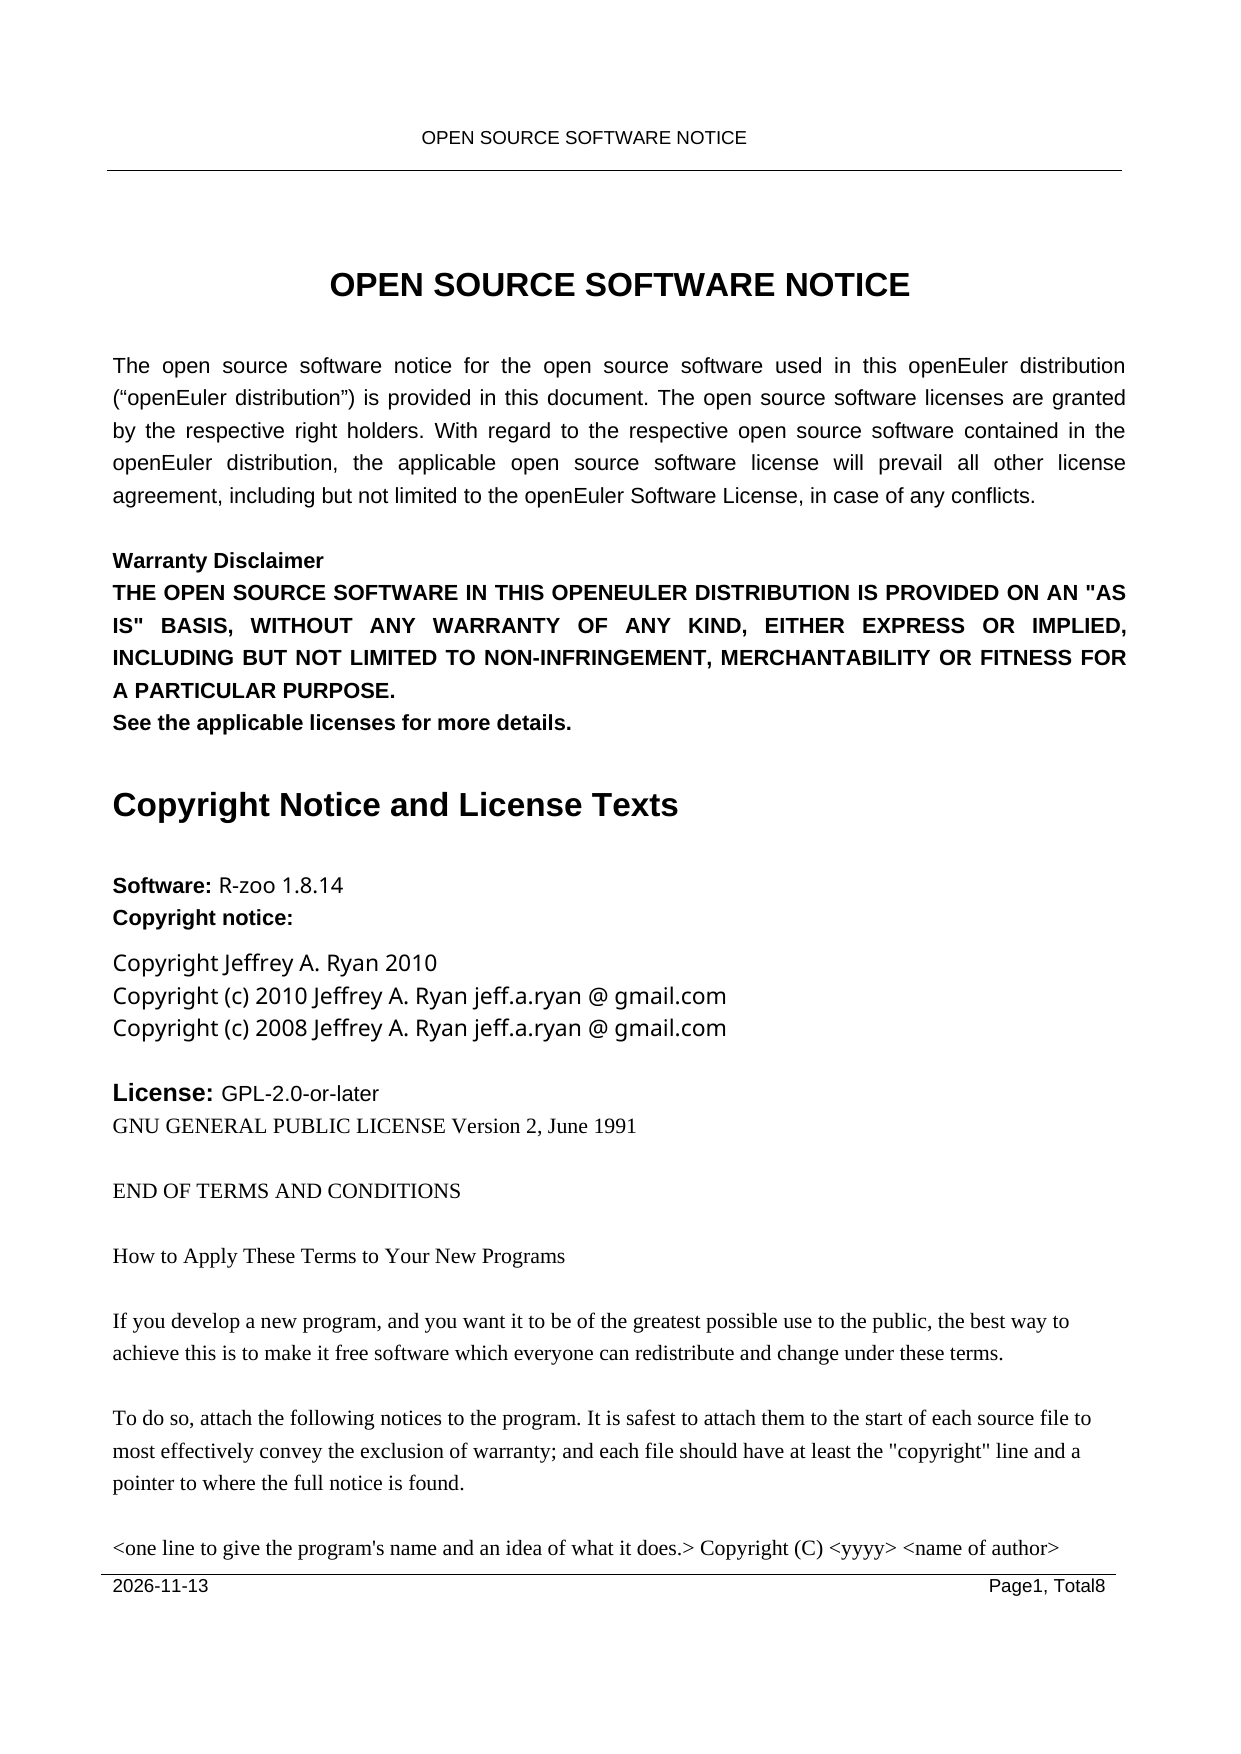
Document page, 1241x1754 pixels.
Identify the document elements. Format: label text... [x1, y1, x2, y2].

text Warranty Disclaimer [112, 544, 1128, 576]
title Software: R-zoo 1.8.14 [112, 869, 1128, 901]
text Copyright notice: [112, 901, 1128, 934]
text License: GPL-2.0-or-later [112, 1077, 1128, 1109]
text THE OPEN SOURCE SOFTWARE IN THIS OPENEULER DISTRIBUTION IS PROVIDED ON AN "AS IS" BASIS, WITHOUT ANY WARRANTY OF ANY KIND, EITHER EXPRESS OR IMPLIED, INCLUDING BUT NOT LIMITED TO NON-INFRINGEMENT, MERCHANTABILITY OR FITNESS FOR A PARTICULAR PURPOSE. See the applicable licenses for more details. [112, 576, 1128, 739]
text OPEN SOURCE SOFTWARE NOTICE [112, 251, 1128, 316]
text The open source software notice for the open source software used in this openEuler distribution (“openEuler distribution”) is provided in this document. The open source software licenses are granted by the respective right holders. With regard to the respective open source software contained in the openEuler distribution, the applicable open source software license will prevail all other license agreement, including but not limited to the openEuler Software License, in case of any conflicts. [112, 349, 1128, 511]
text Copyright Notice and License Texts [112, 771, 1128, 836]
text Copyright Jeffrey A. Ryan 2010 Copyright (c) 2010 Jeffrey A. Ryan jeff.a.ryan @ gmail.com Copyright (c) 2008 Jeffrey A. Ryan jeff.a.ryan @ gmail.com [112, 947, 1128, 1077]
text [112, 1109, 1128, 1564]
